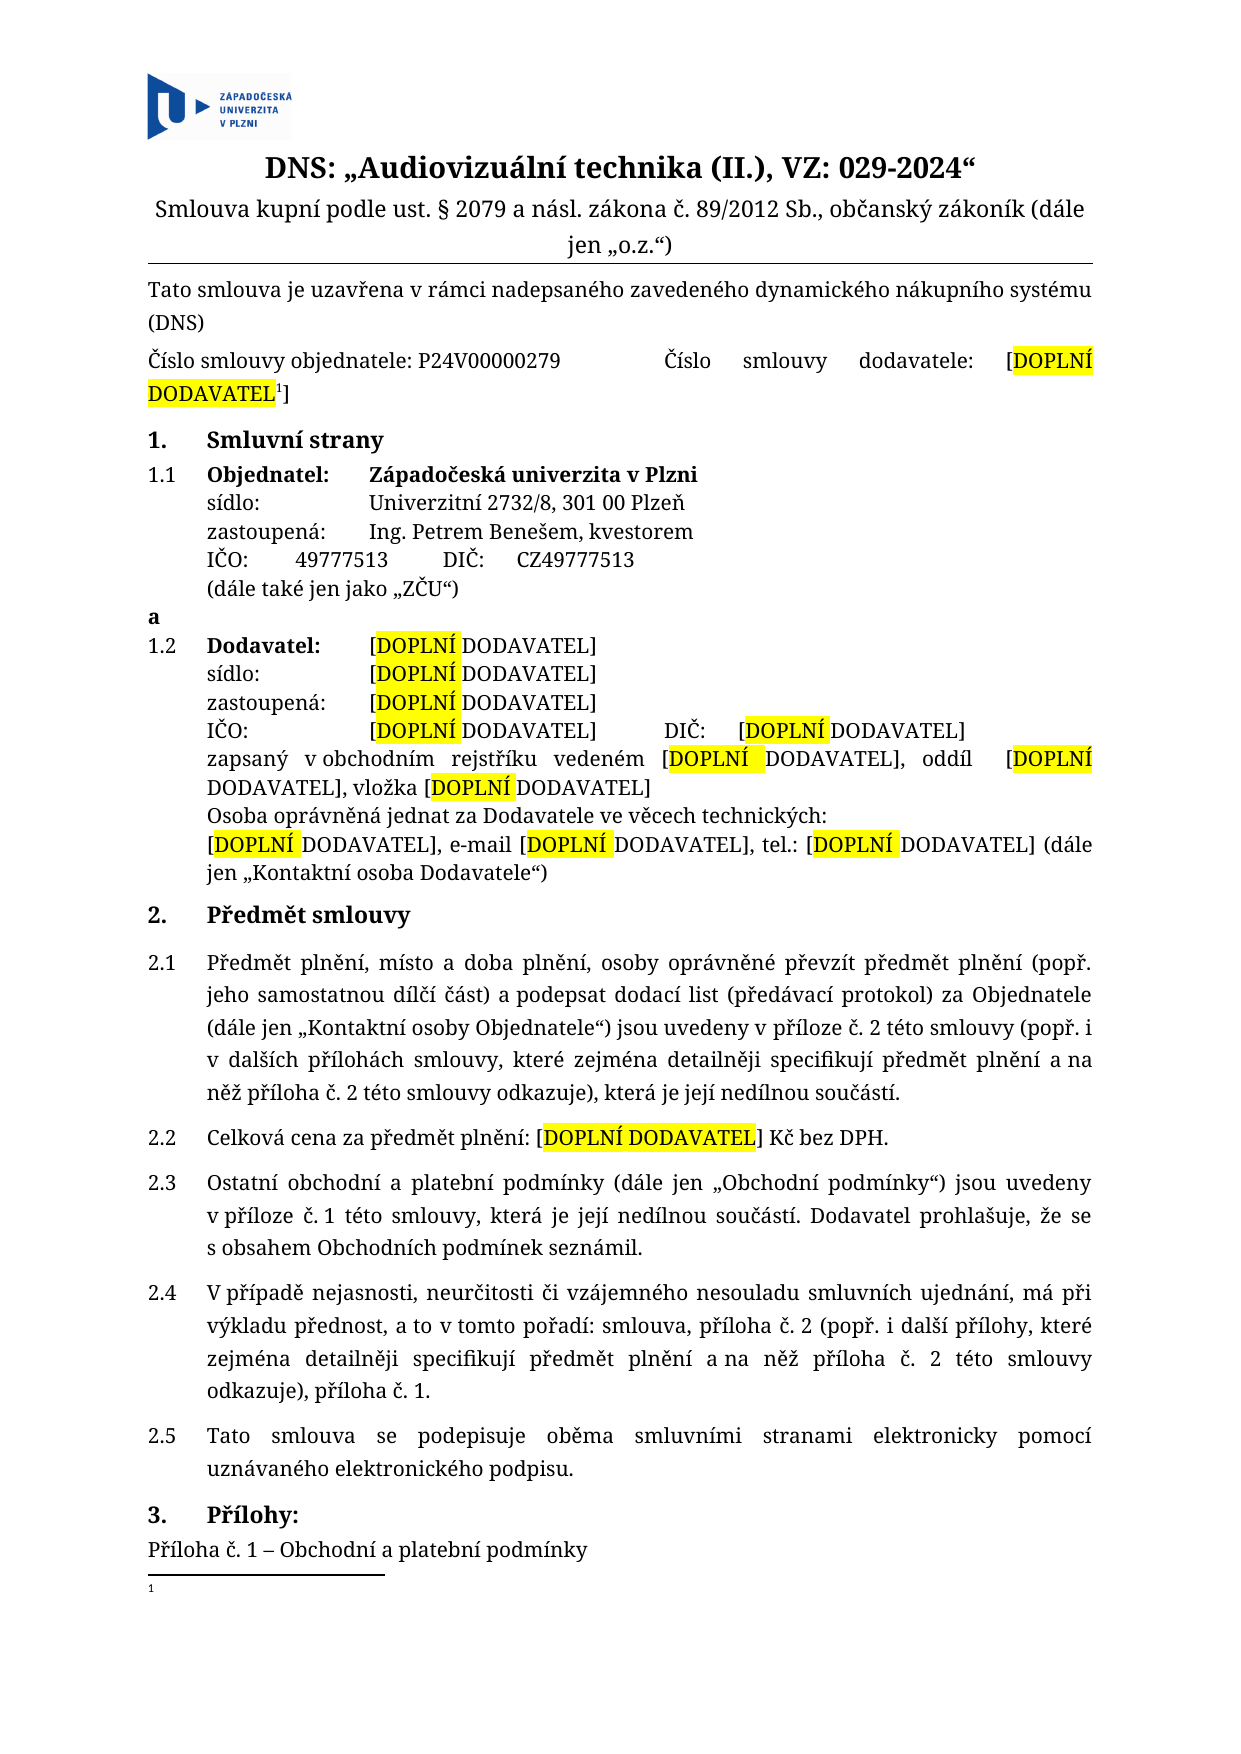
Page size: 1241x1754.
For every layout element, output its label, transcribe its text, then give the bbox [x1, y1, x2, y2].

text sídlo: [DOPLNÍ DODAVATEL] [207, 659, 376, 688]
text a [148, 602, 1093, 631]
list Tato smlouva se podepisuje oběma smluvními stranami elektronicky pomocí uznávaného elektronického podpisu. [148, 1421, 1093, 1482]
text Osoba oprávněná jednat za Dodavatele ve věcech technických: [207, 801, 1093, 830]
text Smlouva kupní podle ust. § 2079 a násl. zákona č. 89/2012 Sb., občanský zákoník (dále jen „o.z.“) [148, 193, 1093, 263]
text IČO: 49777513 DIČ: CZ49777513 [207, 545, 1093, 574]
text sídlo: Univerzitní 2732/8, 301 00 Plzeň [207, 488, 1093, 517]
text Tato smlouva je uzavřena v rámci nadepsaného zavedeného dynamického nákupního systému (DNS) [148, 275, 1093, 336]
list Smluvní strany [148, 424, 1093, 455]
text DNS: „Audiovizuální technika (II.), VZ: 029-2024“ [148, 148, 1093, 187]
list Ostatní obchodní a platební podmínky (dále jen „Obchodní podmínky“) jsou uvedeny v příloze č. 1 této smlouvy, která je její nedílnou součástí. Dodavatel prohlašuje, že se s obsahem Obchodních podmínek seznámil. [148, 1168, 1093, 1262]
text zastoupená: Ing. Petrem Benešem, kvestorem [207, 517, 1093, 545]
text zapsaný v obchodním rejstříku vedeném [DOPLNÍ DODAVATEL], oddíl [DOPLNÍ DODAVATEL], vložka [DOPLNÍ DODAVATEL] [207, 744, 1093, 801]
list Dodavatel: [DOPLNÍ DODAVATEL] [461, 631, 1093, 659]
text IČO: [DOPLNÍ DODAVATEL] DIČ: [DOPLNÍ DODAVATEL] [461, 716, 745, 744]
list V případě nejasnosti, neurčitosti či vzájemného nesouladu smluvních ujednání, má při výkladu přednost, a to v tomto pořadí: smlouva, příloha č. 2 (popř. i další přílohy, které zejména detailněji specifikují předmět plnění a na něž příloha č. 2 této smlouvy odkazuje), příloha č. 1. [148, 1278, 1093, 1405]
list Předmět plnění, místo a doba plnění, osoby oprávněné převzít předmět plnění (popř. jeho samostatnou dílčí část) a podepsat dodací list (předávací protokol) za Objednatele (dále jen „Kontaktní osoby Objednatele“) jsou uvedeny v příloze č. 2 této smlouvy (popř. i v dalších přílohách smlouvy, které zejména detailněji specifikují předmět plnění a na něž příloha č. 2 této smlouvy odkazuje), která je její nedílnou součástí. [148, 948, 1093, 1106]
text Příloha č. 1 – Obchodní a platební podmínky [148, 1535, 1093, 1563]
text Číslo smlouvy objednatele: P24V00000279 Číslo smlouvy dodavatele: [DOPLNÍ DODAVATEL] [148, 346, 1093, 407]
list Předmět smlouvy [148, 899, 1093, 930]
picture [147, 73, 292, 140]
list Dodavatel: [DOPLNÍ DODAVATEL] [148, 631, 376, 659]
text [DOPLNÍ DODAVATEL], e-mail [DOPLNÍ DODAVATEL], tel.: [DOPLNÍ DODAVATEL] (dále jen „Kontaktní osoba Dodavatele“) [207, 830, 1093, 887]
text zastoupená: [DOPLNÍ DODAVATEL] [207, 688, 376, 716]
text sídlo: [DOPLNÍ DODAVATEL] [461, 659, 1093, 688]
list Celková cena za předmět plnění: [DOPLNÍ DODAVATEL] Kč bez DPH. [148, 1123, 543, 1152]
list Objednatel: Západočeská univerzita v Plzni [148, 460, 1093, 488]
text (dále také jen jako „ZČU“) [207, 574, 1093, 602]
text IČO: [DOPLNÍ DODAVATEL] DIČ: [DOPLNÍ DODAVATEL] [207, 716, 376, 744]
text IČO: [DOPLNÍ DODAVATEL] DIČ: [DOPLNÍ DODAVATEL] [830, 716, 1093, 744]
list Celková cena za předmět plnění: [DOPLNÍ DODAVATEL] Kč bez DPH. [756, 1123, 1093, 1152]
text zastoupená: [DOPLNÍ DODAVATEL] [461, 688, 1093, 716]
list Přílohy: [148, 1499, 1093, 1530]
